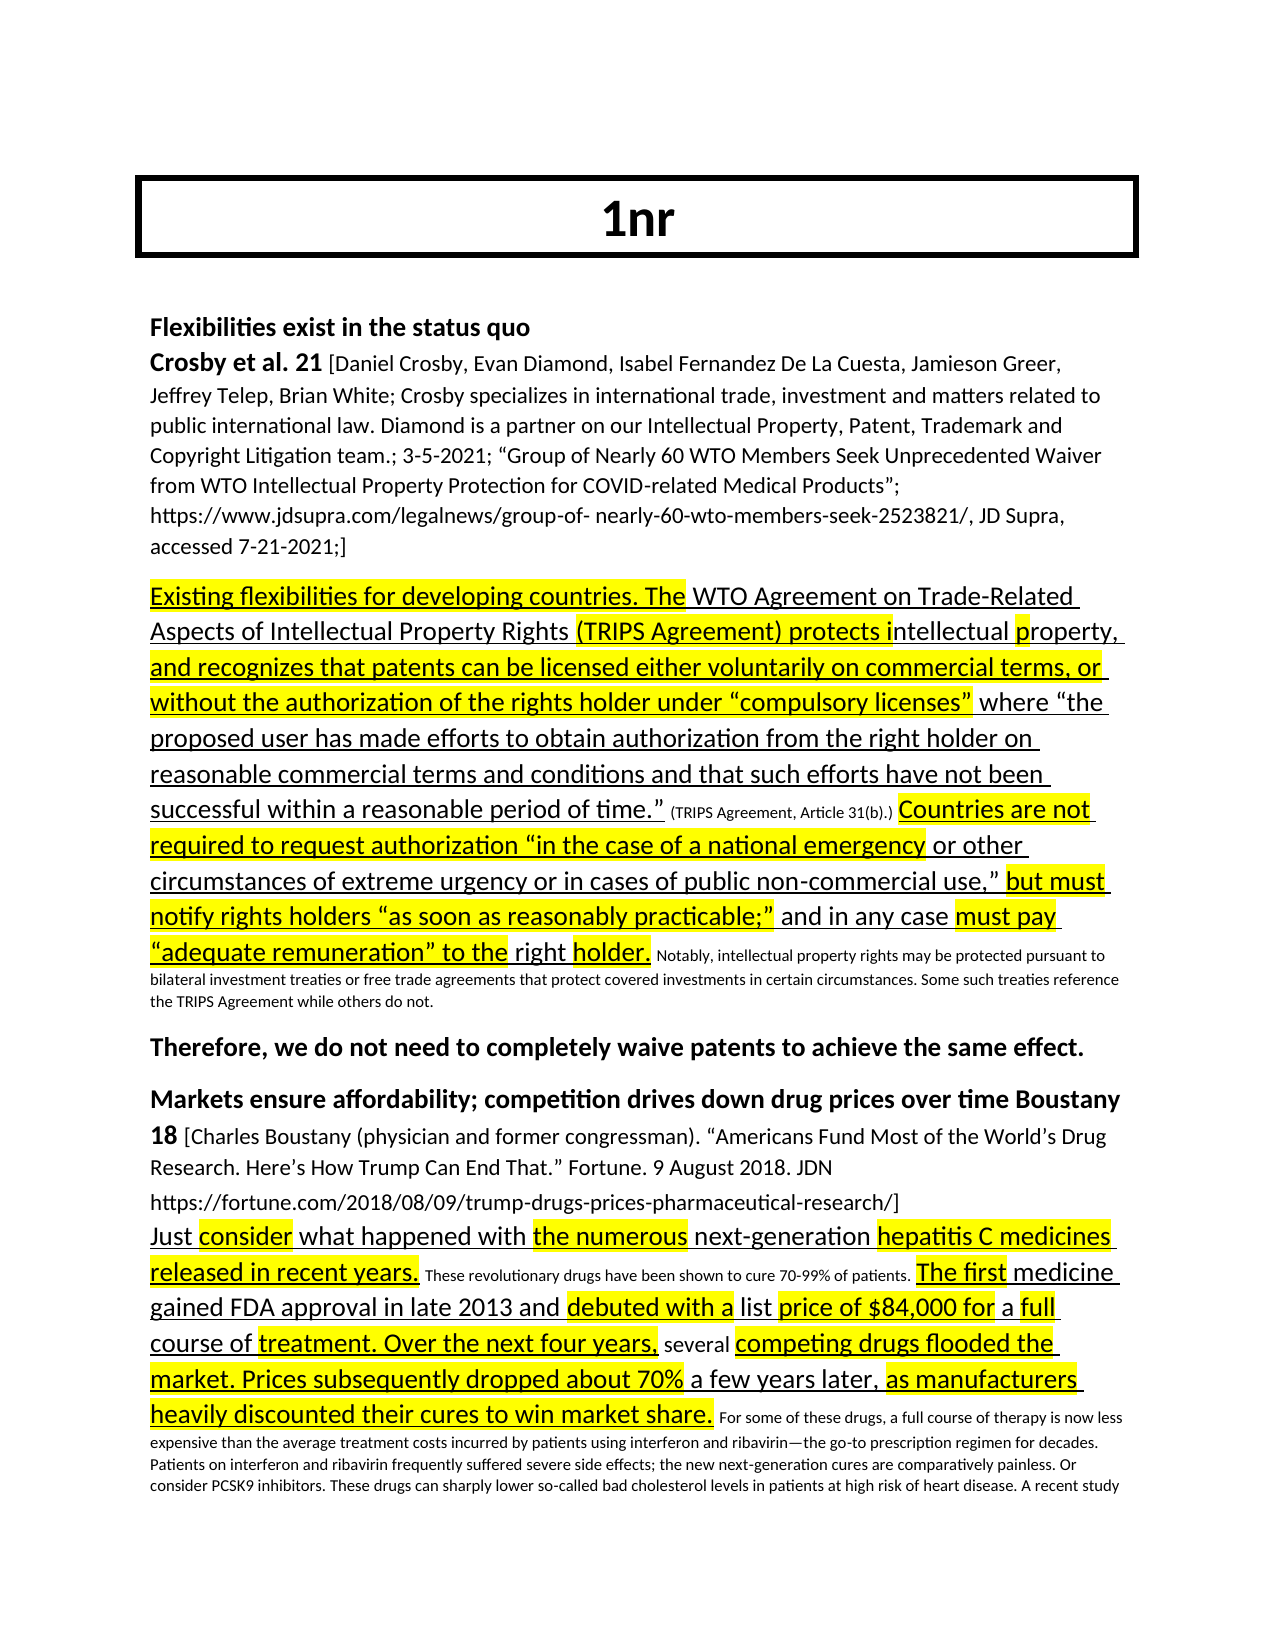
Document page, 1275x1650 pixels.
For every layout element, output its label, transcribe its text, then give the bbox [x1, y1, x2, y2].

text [150, 1219, 1125, 1496]
subtitle Markets ensure affordability; competition drives down drug prices over time Boustany 18 [Charles Boustany (physician and former congressman). “Americans Fund Most of the World’s Drug Research. Here’s How Trump Can End That.” Fortune. 9 August 2018. JDN https://fortune.com/2018/08/09/trump-drugs-prices-pharmaceutical-research/] [150, 1082, 1125, 1217]
subtitle 1nr [142, 181, 1133, 252]
text Existing flexibilities for developing countries. The WTO Agreement on Trade-Related Aspects of Intellectual Property Rights (TRIPS Agreement) protects intellectual property, and recognizes that patents can be licensed either voluntarily on commercial terms, or without the authorization of the rights holder under “compulsory licenses” where “the proposed user has made efforts to obtain authorization from the right holder on reasonable commercial terms and conditions and that such efforts have not been successful within a reasonable period of time.” (TRIPS Agreement, Article 31(b).) Countries are not required to request authorization “in the case of a national emergency or other circumstances of extreme urgency or in cases of public non-commercial use,” but must notify rights holders “as soon as reasonably practicable;” and in any case must pay “adequate remuneration” to the right holder. Notably, intellectual property rights may be protected pursuant to bilateral investment treaties or free trade agreements that protect covered investments in certain circumstances. Some such treaties reference the TRIPS Agreement while others do not. [150, 644, 1125, 1012]
text Crosby et al. 21 [Daniel Crosby, Evan Diamond, Isabel Fernandez De La Cuesta, Jamieson Greer, Jeffrey Telep, Brian White; Crosby specializes in international trade, investment and matters related to public international law. Diamond is a partner on our Intellectual Property, Patent, Trademark and Copyright Litigation team.; 3-5-2021; “Group of Nearly 60 WTO Members Seek Unprecedented Waiver from WTO Intellectual Property Protection for COVID-related Medical Products”; https://www.jdsupra.com/legalnews/group-of- nearly-60-wto-members-seek-2523821/, JD Supra, accessed 7-21-2021;] [150, 346, 1125, 560]
subtitle Flexibilities exist in the status quo [150, 310, 1125, 343]
text Therefore, we do not need to completely waive patents to achieve the same effect. [150, 1030, 1125, 1063]
